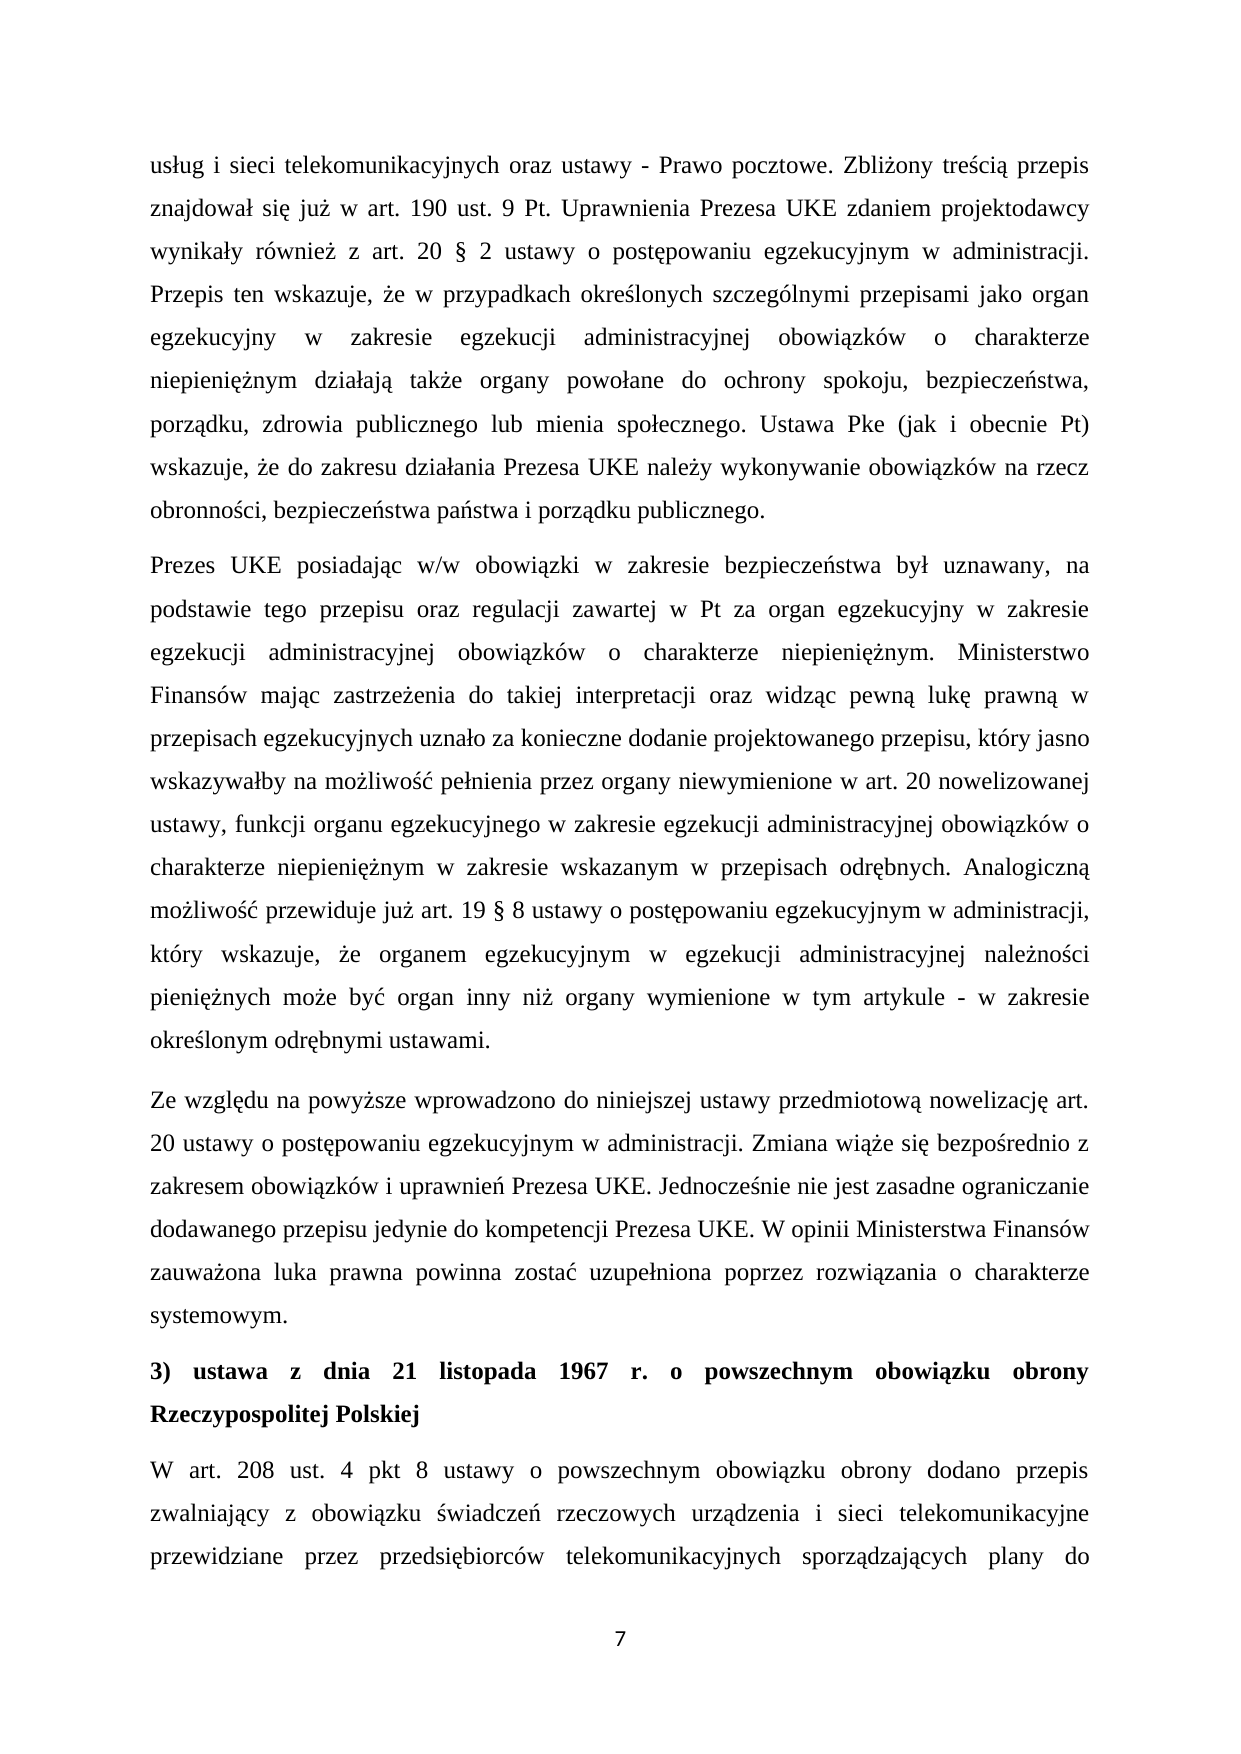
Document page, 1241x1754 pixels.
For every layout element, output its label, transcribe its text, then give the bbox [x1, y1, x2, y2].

text Ze względu na powyższe wprowadzono do niniejszej ustawy przedmiotową nowelizację art. 20 ustawy o postępowaniu egzekucyjnym w administracji. Zmiana wiąże się bezpośrednio z zakresem obowiązków i uprawnień Prezesa UKE. Jednocześnie nie jest zasadne ograniczanie dodawanego przepisu jedynie do kompetencji Prezesa UKE. W opinii Ministerstwa Finansów zauważona luka prawna powinna zostać uzupełniona poprzez rozwiązania o charakterze systemowym. [150, 1085, 1090, 1329]
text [150, 1455, 1090, 1570]
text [150, 150, 1090, 524]
text 3) ustawa z dnia 21 listopada 1967 r. o powszechnym obowiązku obrony Rzeczypospolitej Polskiej [150, 1356, 1090, 1428]
text Prezes UKE posiadając w/w obowiązki w zakresie bezpieczeństwa był uznawany, na podstawie tego przepisu oraz regulacji zawartej w Pt za organ egzekucyjny w zakresie egzekucji administracyjnej obowiązków o charakterze niepieniężnym. Ministerstwo Finansów mając zastrzeżenia do takiej interpretacji oraz widząc pewną lukę prawną w przepisach egzekucyjnych uznało za konieczne dodanie projektowanego przepisu, który jasno wskazywałby na możliwość pełnienia przez organy niewymienione w art. 20 nowelizowanej ustawy, funkcji organu egzekucyjnego w zakresie egzekucji administracyjnej obowiązków o charakterze niepieniężnym w zakresie wskazanym w przepisach odrębnych. Analogiczną możliwość przewiduje już art. 19 § 8 ustawy o postępowaniu egzekucyjnym w administracji, który wskazuje, że organem egzekucyjnym w egzekucji administracyjnej należności pieniężnych może być organ inny niż organy wymienione w tym artykule - w zakresie określonym odrębnymi ustawami. [150, 551, 1090, 1054]
